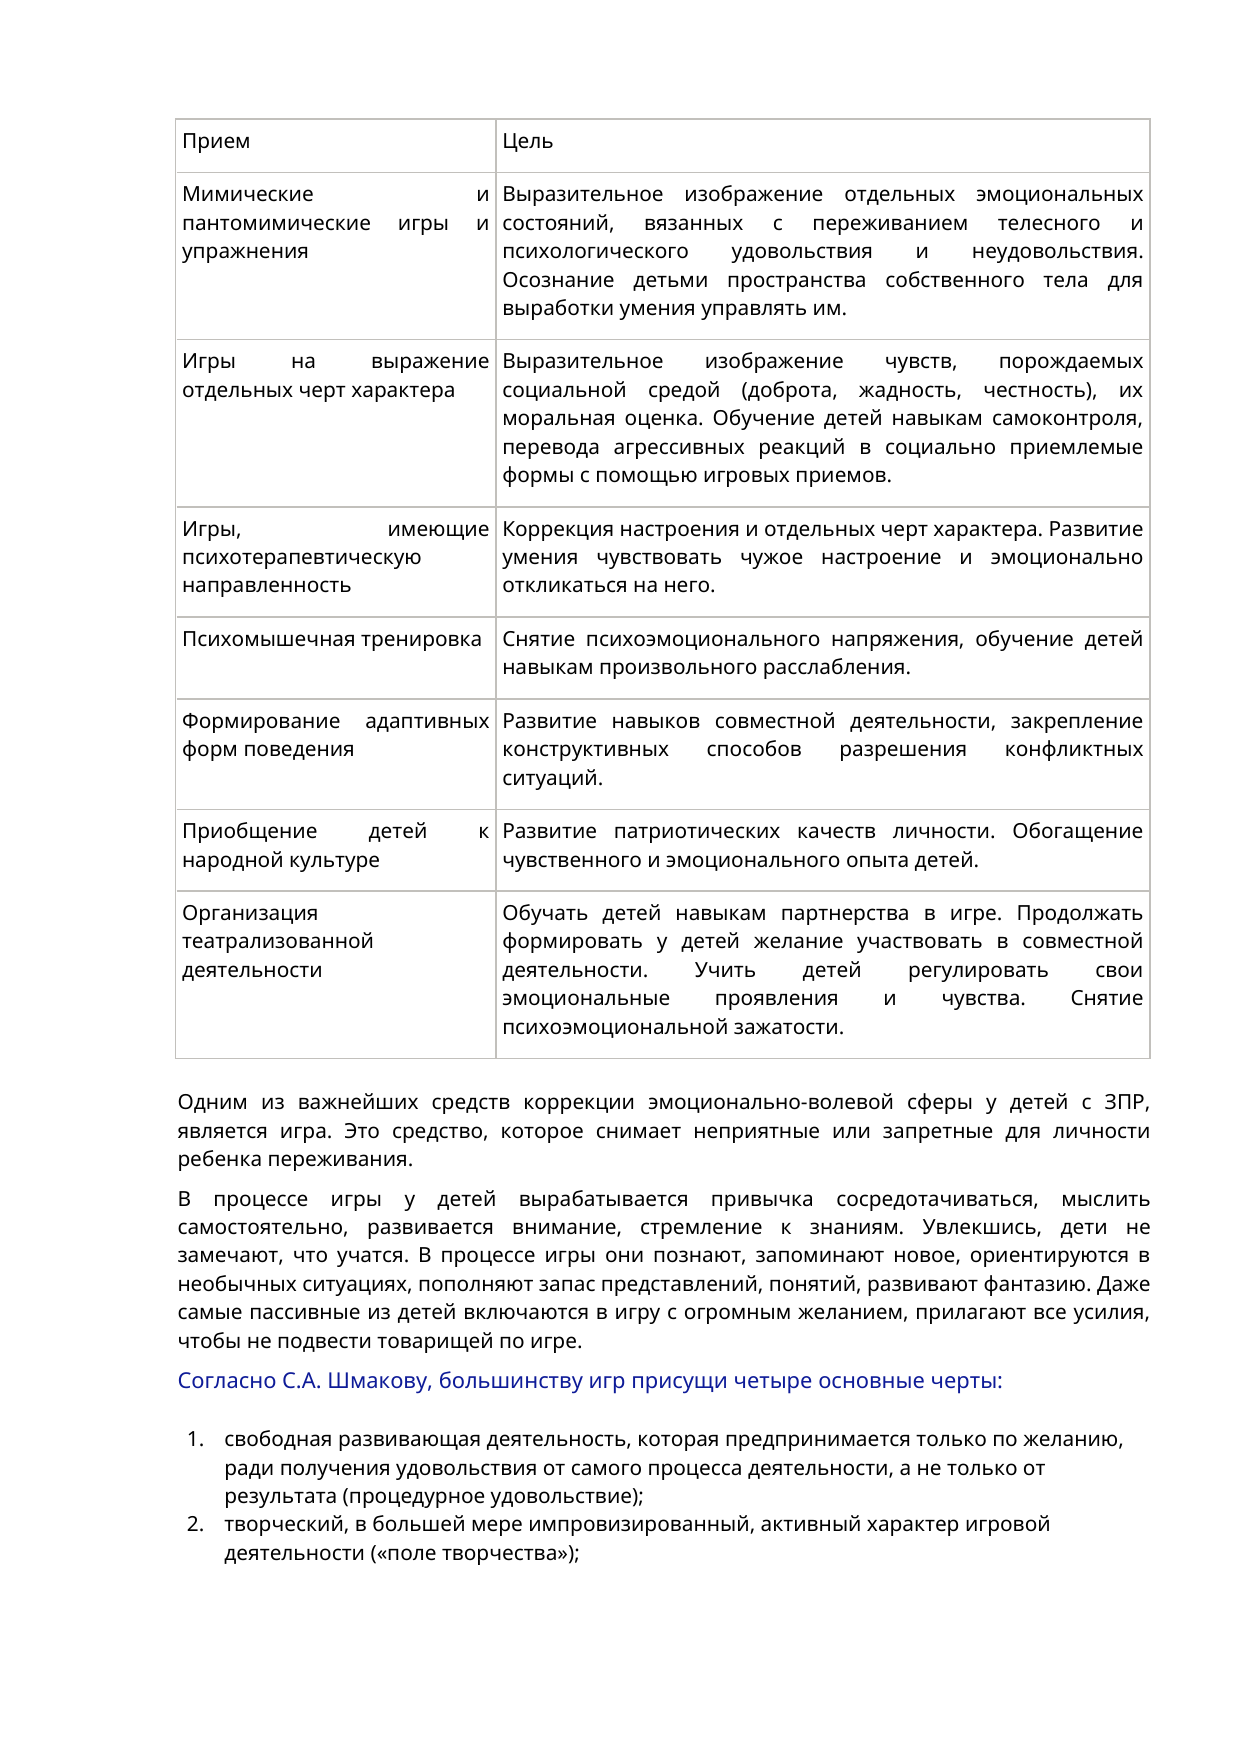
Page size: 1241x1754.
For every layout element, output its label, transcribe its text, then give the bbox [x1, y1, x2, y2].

table_cell Снятие психоэмоционального напряжения, обучение детей навыкам произвольного расслабления. [497, 618, 1149, 698]
table_cell Психомышечная тренировка [176, 617, 495, 698]
table_cell Формирование адаптивных форм поведения [176, 699, 495, 808]
table_cell Обучать детей навыкам партнерства в игре. Продолжать формировать у детей желание участвовать в совместной деятельности. Учить детей регулировать свои эмоциональные проявления и чувства. Снятие психоэмоциональной зажатости. [497, 892, 1149, 1057]
table_cell Развитие патриотических качеств личности. Обогащение чувственного и эмоционального опыта детей. [497, 810, 1149, 890]
table_header Прием [176, 120, 495, 172]
table_cell Приобщение детей к народной культуре [176, 810, 495, 890]
table_cell Выразительное изображение отдельных эмоциональных состояний, вязанных с переживанием телесного и психологического удовольствия и неудовольствия. Осознание детьми пространства собственного тела для выработки умения управлять им. [497, 173, 1149, 339]
table_header Цель [497, 120, 1149, 172]
text Одним из важнейших средств коррекции эмоционально-волевой сферы у детей с ЗПР, является игра. Это средство, которое снимает неприятные или запретные для личности ребенка переживания. [177, 1087, 1152, 1173]
text В процессе игры у детей вырабатывается привычка сосредотачиваться, мыслить самостоятельно, развивается внимание, стремление к знаниям. Увлекшись, дети не замечают, что учатся. В процессе игры они познают, запоминают новое, ориентируются в необычных ситуациях, пополняют запас представлений, понятий, развивают фантазию. Даже самые пассивные из детей включаются в игру с огромным желанием, прилагают все усилия, чтобы не подвести товарищей по игре. [177, 1184, 1152, 1354]
table_cell Игры на выражение отдельных черт характера [176, 340, 495, 506]
table_cell Игры, имеющие психотерапевтическую направленность [176, 507, 495, 616]
list творческий, в большей мере импровизированный, активный характер игровой деятельности («поле творчества»); [187, 1509, 1152, 1566]
list свободная развивающая деятельность, которая предпринимается только по желанию, ради получения удовольствия от самого процесса деятельности, а не только от результата (процедурное удовольствие); [187, 1424, 1152, 1509]
table_cell Организация театрализованной деятельности [176, 891, 495, 1057]
table_cell Развитие навыков совместной деятельности, закрепление конструктивных способов разрешения конфликтных ситуаций. [497, 700, 1149, 808]
table_cell Коррекция настроения и отдельных черт характера. Развитие умения чувствовать чужое настроение и эмоционально откликаться на него. [497, 508, 1149, 616]
text Согласно С.А. Шмакову, большинству игр присущи четыре основные черты: [177, 1365, 1152, 1395]
table_cell Выразительное изображение чувств, порождаемых социальной средой (доброта, жадность, честность), их моральная оценка. Обучение детей навыкам самоконтроля, перевода агрессивных реакций в социально приемлемые формы с помощью игровых приемов. [497, 340, 1149, 506]
table_cell Мимические и пантомимические игры и упражнения [176, 173, 495, 339]
